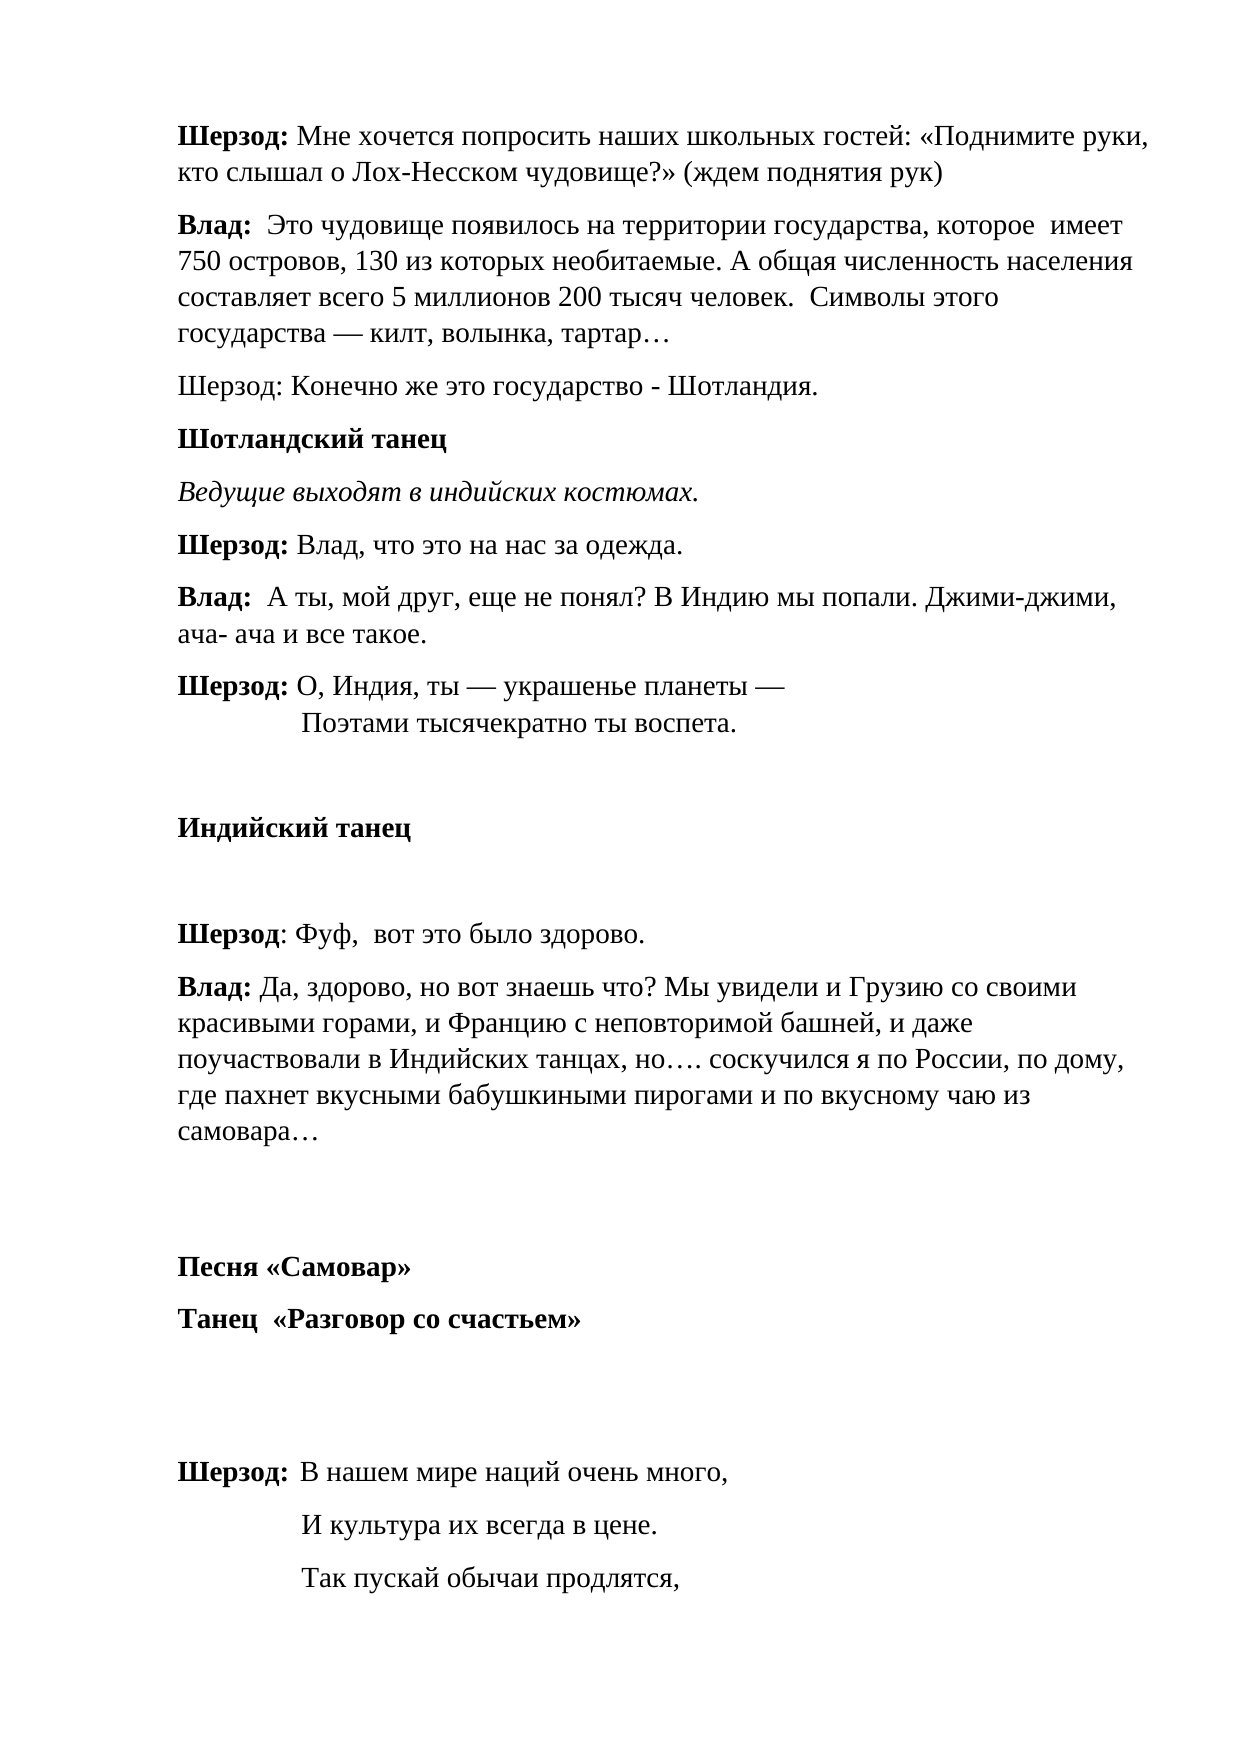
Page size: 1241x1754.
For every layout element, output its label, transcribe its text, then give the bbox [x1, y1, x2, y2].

text И культура их всегда в цене. [177, 1507, 1152, 1540]
text Шерзод: О, Индия, ты — украшенье планеты — Поэтами тысячекратно ты воспета. [177, 668, 1152, 738]
text Влад: А ты, мой друг, еще не понял? В Индию мы попали. Джими-джими, ача- ача и все такое. [177, 579, 1152, 649]
text Танец «Разговор со счастьем» [177, 1302, 1152, 1335]
text Шерзод: Фуф, вот это было здорово. [177, 916, 1152, 949]
text Шотландский танец [177, 421, 1152, 455]
text Шерзод: Мне хочется попросить наших школьных гостей: «Поднимите руки, кто слышал о Лох-Несском чудовище?» (ждем поднятия рук) [177, 118, 1152, 188]
text Шерзод: Конечно же это государство - Шотландия. [177, 368, 1152, 402]
text Индийский танец [177, 810, 1152, 844]
text Шерзод: Влад, что это на нас за одежда. [177, 527, 1152, 560]
text Влад: Это чудовище появилось на территории государства, которое имеет 750 островов, 130 из которых необитаемые. А общая численность населения составляет всего 5 миллионов 200 тысяч человек. Символы этого государства — килт, волынка, тартар… [177, 207, 1152, 349]
text Песня «Самовар» [177, 1249, 1152, 1282]
text Так пускай обычаи продлятся, [177, 1560, 1152, 1593]
text Шерзод: В нашем мире наций очень много, [177, 1454, 1152, 1488]
text Влад: Да, здорово, но вот знаешь что? Мы увидели и Грузию со своими красивыми горами, и Францию с неповторимой башней, и даже поучаствовали в Индийских танцах, но…. соскучился я по России, по дому, где пахнет вкусными бабушкиными пирогами и по вкусному чаю из самовара… [177, 969, 1152, 1147]
text Ведущие выходят в индийских костюмах. [177, 474, 1152, 507]
